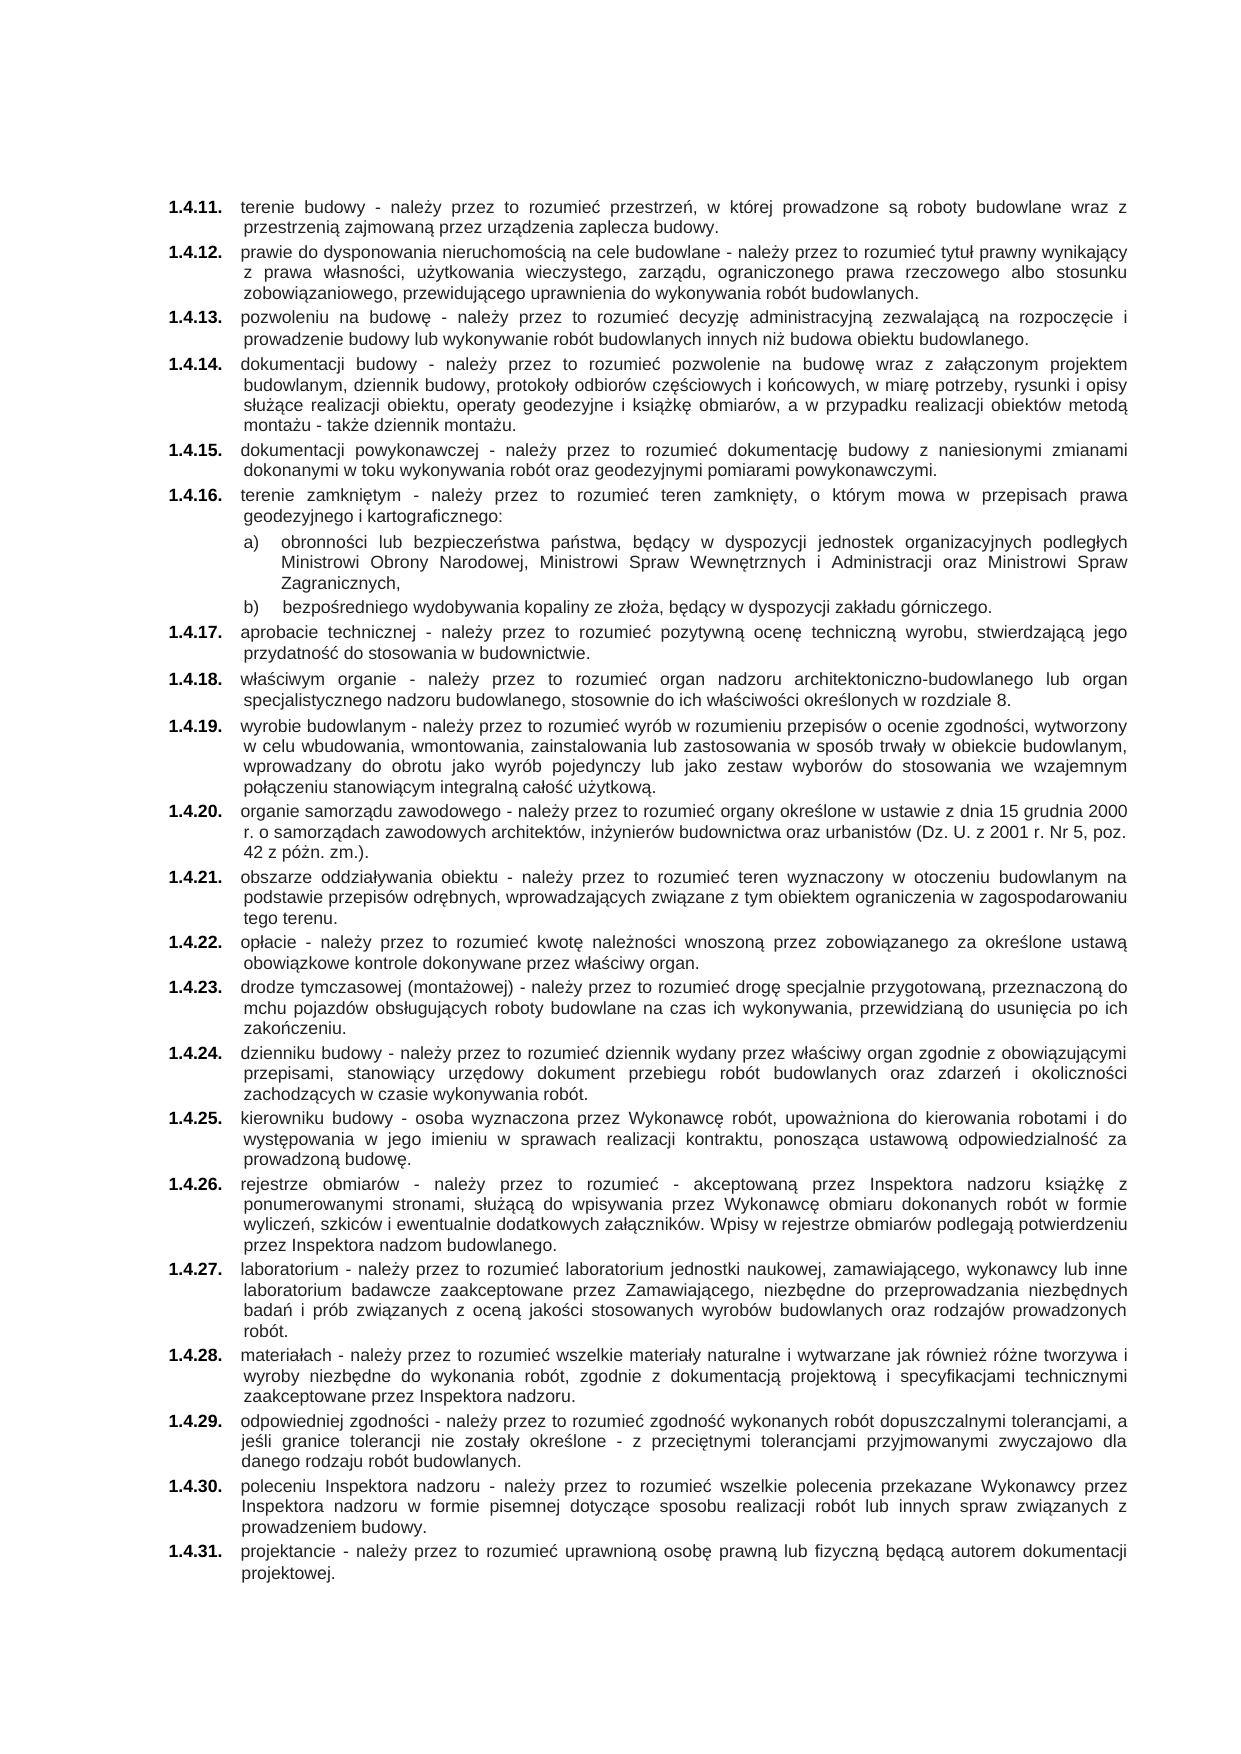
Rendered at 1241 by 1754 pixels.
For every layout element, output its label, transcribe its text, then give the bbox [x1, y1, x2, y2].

list organie samorządu zawodowego - należy przez to rozumieć organy określone w ustawie z dnia 15 grudnia 2000 r. o samorządach zawodowych architektów, inżynierów budownictwa oraz urbanistów (Dz. U. z 2001 r. Nr 5, poz. 42 z póżn. zm.). [168, 801, 1128, 862]
list odpowiedniej zgodności - należy przez to rozumieć zgodność wykonanych robót dopuszczalnymi tolerancjami, a jeśli granice tolerancji nie zostały określone - z przeciętnymi tolerancjami przyjmowanymi zwyczajowo dla danego rodzaju robót budowlanych. [168, 1410, 1128, 1472]
list dzienniku budowy - należy przez to rozumieć dziennik wydany przez właściwy organ zgodnie z obowiązującymi przepisami, stanowiący urzędowy dokument przebiegu robót budowlanych oraz zdarzeń i okoliczności zachodzących w czasie wykonywania robót. [168, 1042, 1128, 1104]
list dokumentacji budowy - należy przez to rozumieć pozwolenie na budowę wraz z załączonym projektem budowlanym, dziennik budowy, protokoły odbiorów częściowych i końcowych, w miarę potrzeby, rysunki i opisy służące realizacji obiektu, operaty geodezyjne i książkę obmiarów, a w przypadku realizacji obiektów metodą montażu - także dziennik montażu. [168, 354, 1128, 436]
list materiałach - należy przez to rozumieć wszelkie materiały naturalne i wytwarzane jak również różne tworzywa i wyroby niezbędne do wykonania robót, zgodnie z dokumentacją projektową i specyfikacjami technicznymi zaakceptowane przez Inspektora nadzoru. [168, 1345, 1128, 1406]
list wyrobie budowlanym - należy przez to rozumieć wyrób w rozumieniu przepisów o ocenie zgodności, wytworzony w celu wbudowania, wmontowania, zainstalowania lub zastosowania w sposób trwały w obiekcie budowlanym, wprowadzany do obrotu jako wyrób pojedynczy lub jako zestaw wyborów do stosowania we wzajemnym połączeniu stanowiącym integralną całość użytkową. [168, 715, 1128, 797]
list rejestrze obmiarów - należy przez to rozumieć - akceptowaną przez Inspektora nadzoru książkę z ponumerowanymi stronami, służącą do wpisywania przez Wykonawcę obmiaru dokonanych robót w formie wyliczeń, szkiców i ewentualnie dodatkowych załączników. Wpisy w rejestrze obmiarów podlegają potwierdzeniu przez Inspektora nadzom budowlanego. [168, 1173, 1128, 1255]
list właściwym organie - należy przez to rozumieć organ nadzoru architektoniczno-budowlanego lub organ specjalistycznego nadzoru budowlanego, stosownie do ich właściwości określonych w rozdziale 8. [168, 668, 1128, 710]
list terenie budowy - należy przez to rozumieć przestrzeń, w której prowadzone są roboty budowlane wraz z przestrzenią zajmowaną przez urządzenia zaplecza budowy. [168, 197, 1128, 237]
list kierowniku budowy - osoba wyznaczona przez Wykonawcę robót, upoważniona do kierowania robotami i do występowania w jego imieniu w sprawach realizacji kontraktu, ponosząca ustawową odpowiedzialność za prowadzoną budowę. [168, 1108, 1128, 1169]
list obronności lub bezpieczeństwa państwa, będący w dyspozycji jednostek organizacyjnych podległych Ministrowi Obrony Narodowej, Ministrowi Spraw Wewnętrznych i Administracji oraz Ministrowi Spraw Zagranicznych, [243, 532, 1128, 593]
list laboratorium - należy przez to rozumieć laboratorium jednostki naukowej, zamawiającego, wykonawcy lub inne laboratorium badawcze zaakceptowane przez Zamawiającego, niezbędne do przeprowadzania niezbędnych badań i prób związanych z oceną jakości stosowanych wyrobów budowlanych oraz rodzajów prowadzonych robót. [168, 1259, 1128, 1341]
list prawie do dysponowania nieruchomością na cele budowlane - należy przez to rozumieć tytuł prawny wynikający z prawa własności, użytkowania wieczystego, zarządu, ograniczonego prawa rzeczowego albo stosunku zobowiązaniowego, przewidującego uprawnienia do wykonywania robót budowlanych. [168, 242, 1128, 303]
list dokumentacji powykonawczej - należy przez to rozumieć dokumentację budowy z naniesionymi zmianami dokonanymi w toku wykonywania robót oraz geodezyjnymi pomiarami powykonawczymi. [168, 440, 1128, 481]
list bezpośredniego wydobywania kopaliny ze złoża, będący w dyspozycji zakładu górniczego. [168, 597, 1128, 617]
list poleceniu Inspektora nadzoru - należy przez to rozumieć wszelkie polecenia przekazane Wykonawcy przez Inspektora nadzoru w formie pisemnej dotyczące sposobu realizacji robót lub innych spraw związanych z prowadzeniem budowy. [168, 1476, 1128, 1537]
list terenie zamkniętym - należy przez to rozumieć teren zamknięty, o którym mowa w przepisach prawa geodezyjnego i kartograficznego: [168, 485, 1128, 526]
list drodze tymczasowej (montażowej) - należy przez to rozumieć drogę specjalnie przygotowaną, przeznaczoną do mchu pojazdów obsługujących roboty budowlane na czas ich wykonywania, przewidzianą do usunięcia po ich zakończeniu. [168, 977, 1128, 1038]
list projektancie - należy przez to rozumieć uprawnioną osobę prawną lub fizyczną będącą autorem dokumentacji projektowej. [168, 1541, 1128, 1583]
list aprobacie technicznej - należy przez to rozumieć pozytywną ocenę techniczną wyrobu, stwierdzającą jego przydatność do stosowania w budownictwie. [168, 622, 1128, 663]
list obszarze oddziaływania obiektu - należy przez to rozumieć teren wyznaczony w otoczeniu budowlanym na podstawie przepisów odrębnych, wprowadzających związane z tym obiektem ograniczenia w zagospodarowaniu tego terenu. [168, 867, 1128, 928]
list pozwoleniu na budowę - należy przez to rozumieć decyzję administracyjną zezwalającą na rozpoczęcie i prowadzenie budowy lub wykonywanie robót budowlanych innych niż budowa obiektu budowlanego. [168, 307, 1128, 349]
list opłacie - należy przez to rozumieć kwotę należności wnoszoną przez zobowiązanego za określone ustawą obowiązkowe kontrole dokonywane przez właściwy organ. [168, 932, 1128, 973]
